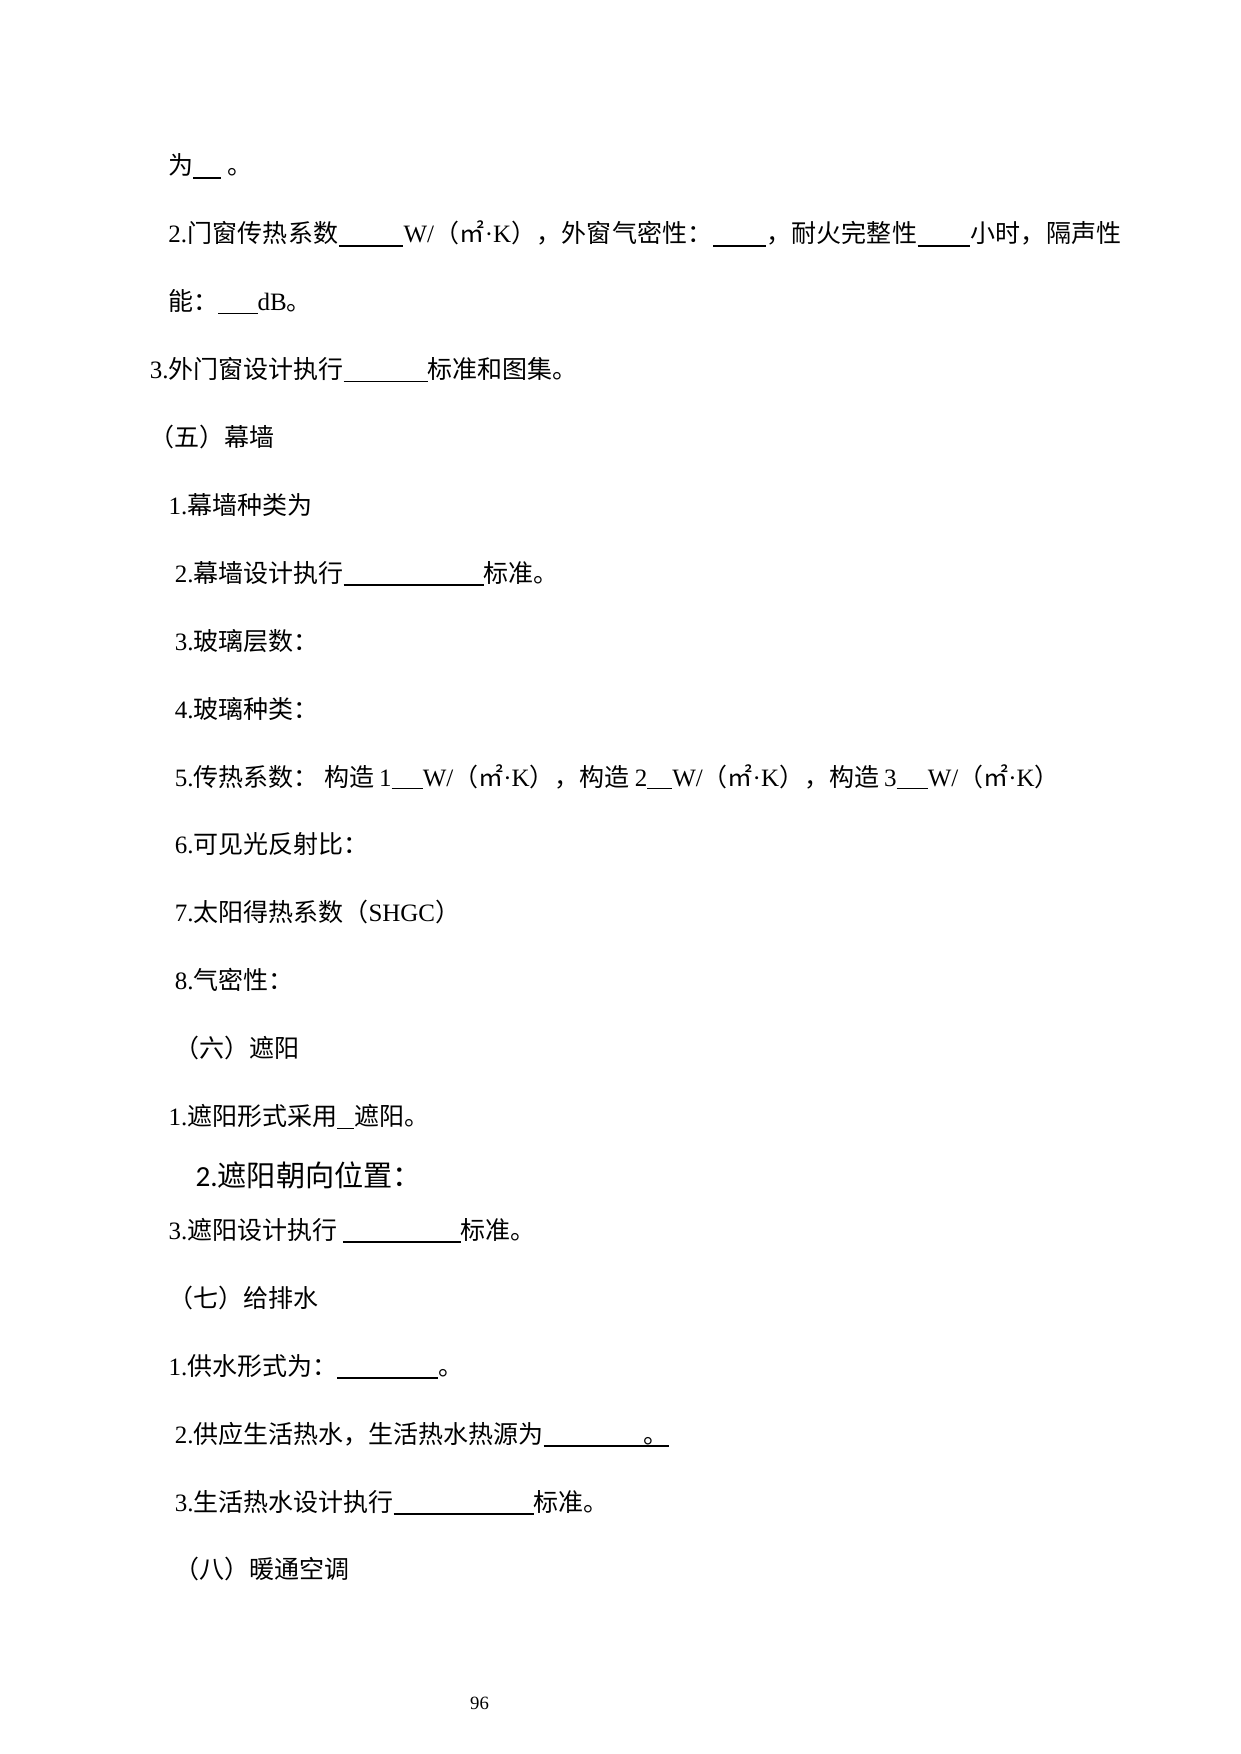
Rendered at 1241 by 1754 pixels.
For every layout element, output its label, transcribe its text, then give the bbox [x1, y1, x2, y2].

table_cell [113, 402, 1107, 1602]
text 2.门窗传热系数 W/（㎡·K），外窗气密性： ，耐火完整性 小时，隔声性能： dB。 [168, 198, 1122, 334]
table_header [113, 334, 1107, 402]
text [168, 130, 1122, 198]
